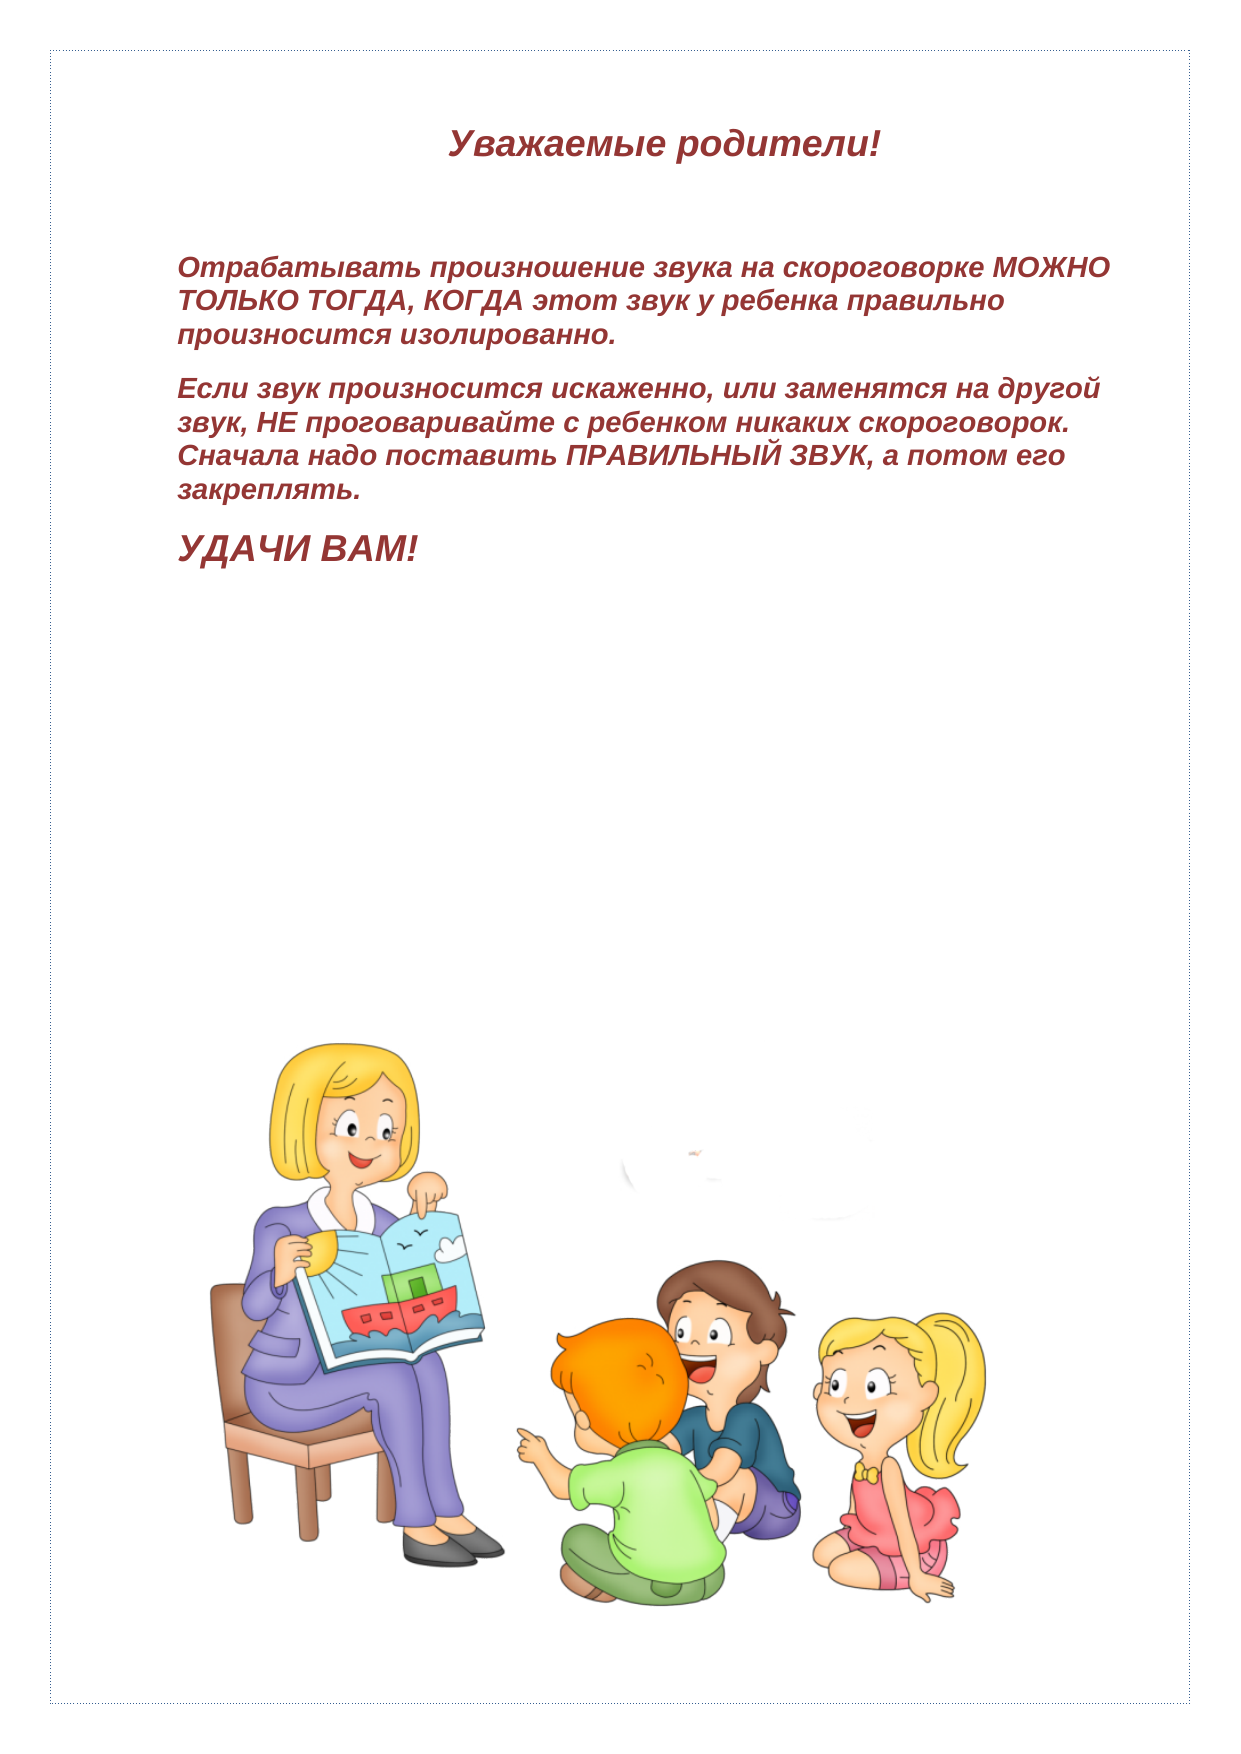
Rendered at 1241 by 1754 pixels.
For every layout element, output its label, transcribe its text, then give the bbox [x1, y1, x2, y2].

text Отрабатывать произношение звука на скороговорке МОЖНО ТОЛЬКО ТОГДА, КОГДА этот звук у ребенка правильно произносится изолированно. [177, 249, 1152, 350]
picture [177, 1025, 1019, 1622]
text Если звук произносится искаженно, или заменятся на другой звук, НЕ проговаривайте с ребенком никаких скороговорок. Сначала надо поставить ПРАВИЛЬНЫЙ ЗВУК, а потом его закреплять. [177, 371, 1152, 505]
text УДАЧИ ВАМ! [177, 526, 1152, 569]
text Уважаемые родители! [177, 122, 1152, 165]
